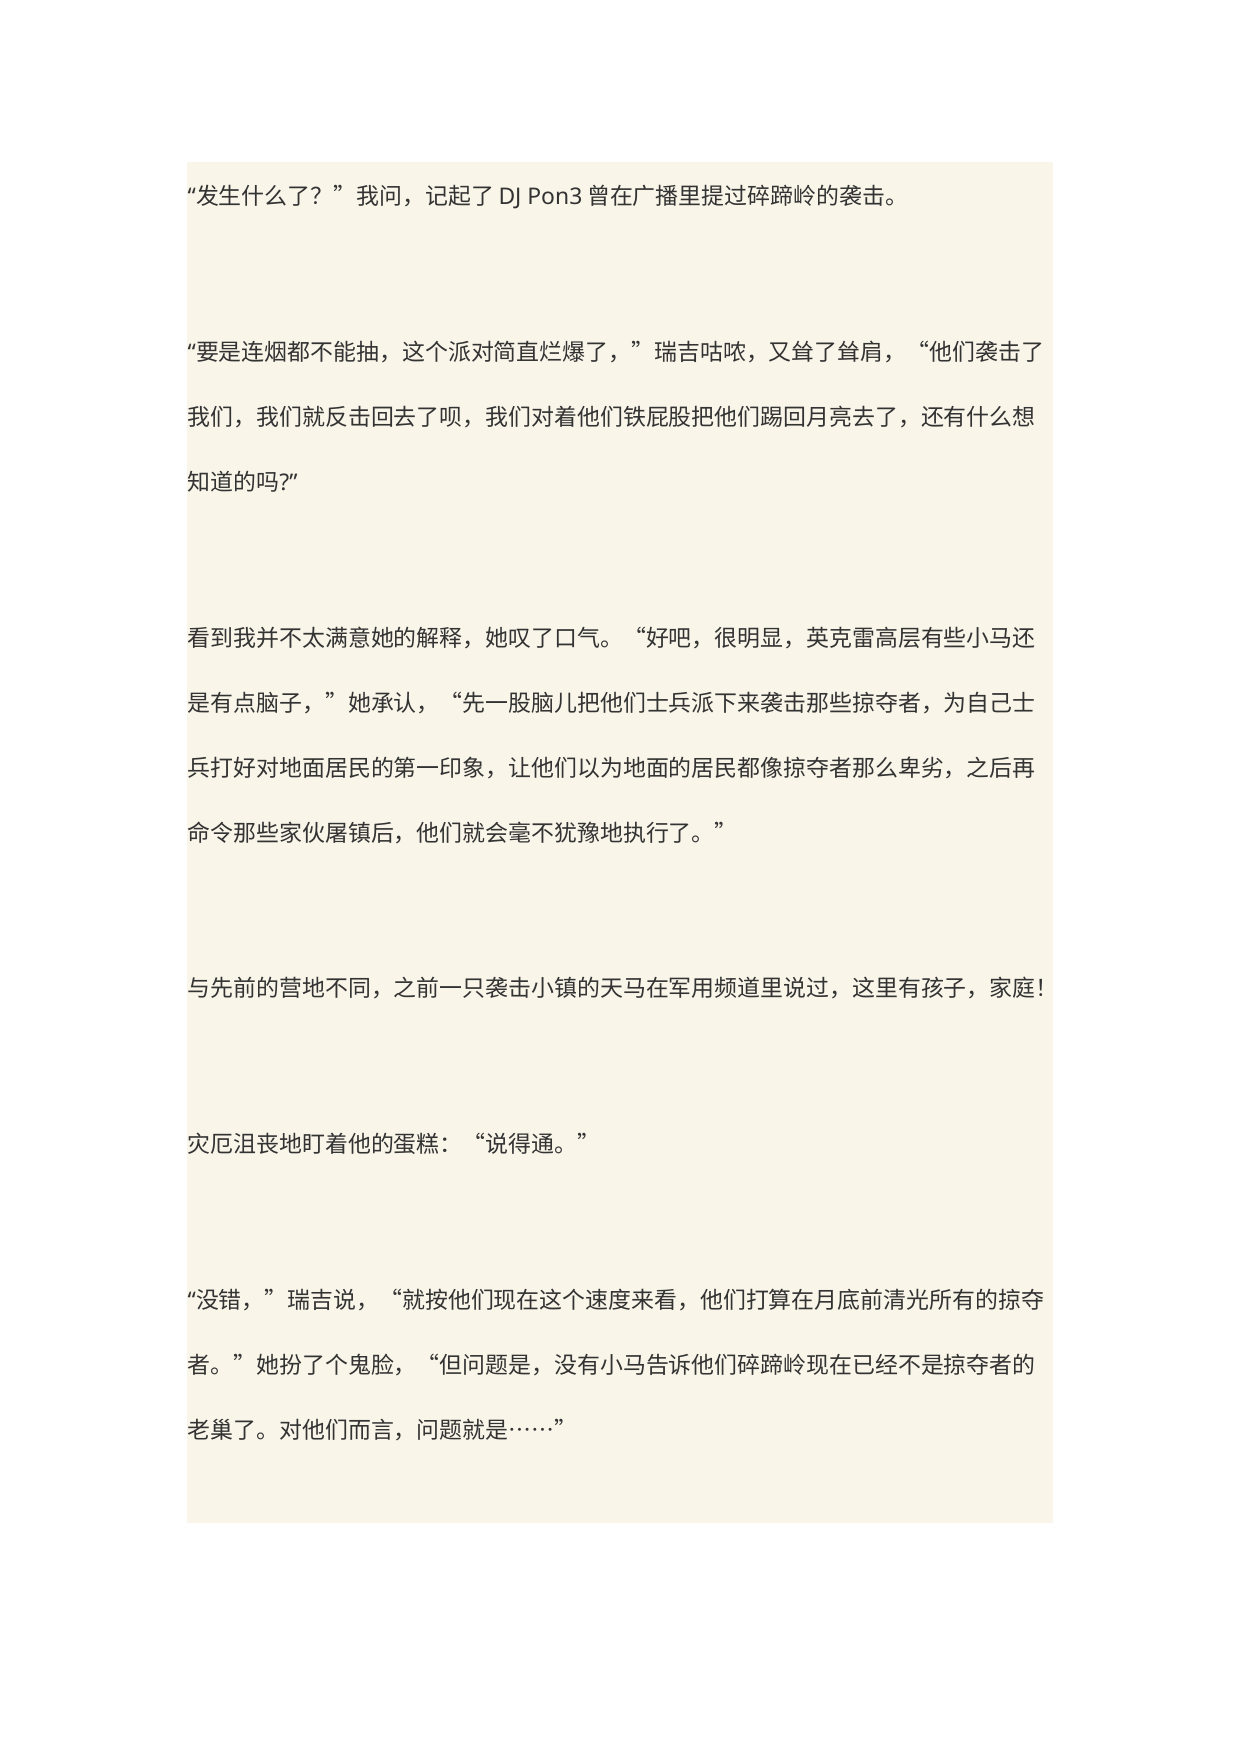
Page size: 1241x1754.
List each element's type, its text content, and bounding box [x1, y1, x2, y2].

text 看到我并不太满意她的解释，她叹了口气。“好吧，很明显，英克雷高层有些小马还是有点脑子，”她承认，“先一股脑儿把他们士兵派下来袭击那些掠夺者，为自己士兵打好对地面居民的第一印象，让他们以为地面的居民都像掠夺者那么卑劣，之后再命令那些家伙屠镇后，他们就会毫不犹豫地执行了。” [187, 604, 1053, 864]
text “要是连烟都不能抽，这个派对简直烂爆了，”瑞吉咕哝，又耸了耸肩，“他们袭击了我们，我们就反击回去了呗，我们对着他们铁屁股把他们踢回月亮去了，还有什么想知道的吗?” [187, 318, 1053, 513]
text “没错，”瑞吉说，“就按他们现在这个速度来看，他们打算在月底前清光所有的掠夺者。”她扮了个鬼脸，“但问题是，没有小马告诉他们碎蹄岭现在已经不是掠夺者的老巢了。对他们而言，问题就是……” [187, 1266, 1053, 1461]
text 与先前的营地不同，之前一只袭击小镇的天马在军用频道里说过，这里有孩子，家庭！ [187, 954, 1053, 1019]
text 灾厄沮丧地盯着他的蛋糕：“说得通。” [187, 1110, 1053, 1175]
text “发生什么了？”我问，记起了DJ Pon3曾在广播里提过碎蹄岭的袭击。 [187, 162, 1053, 227]
